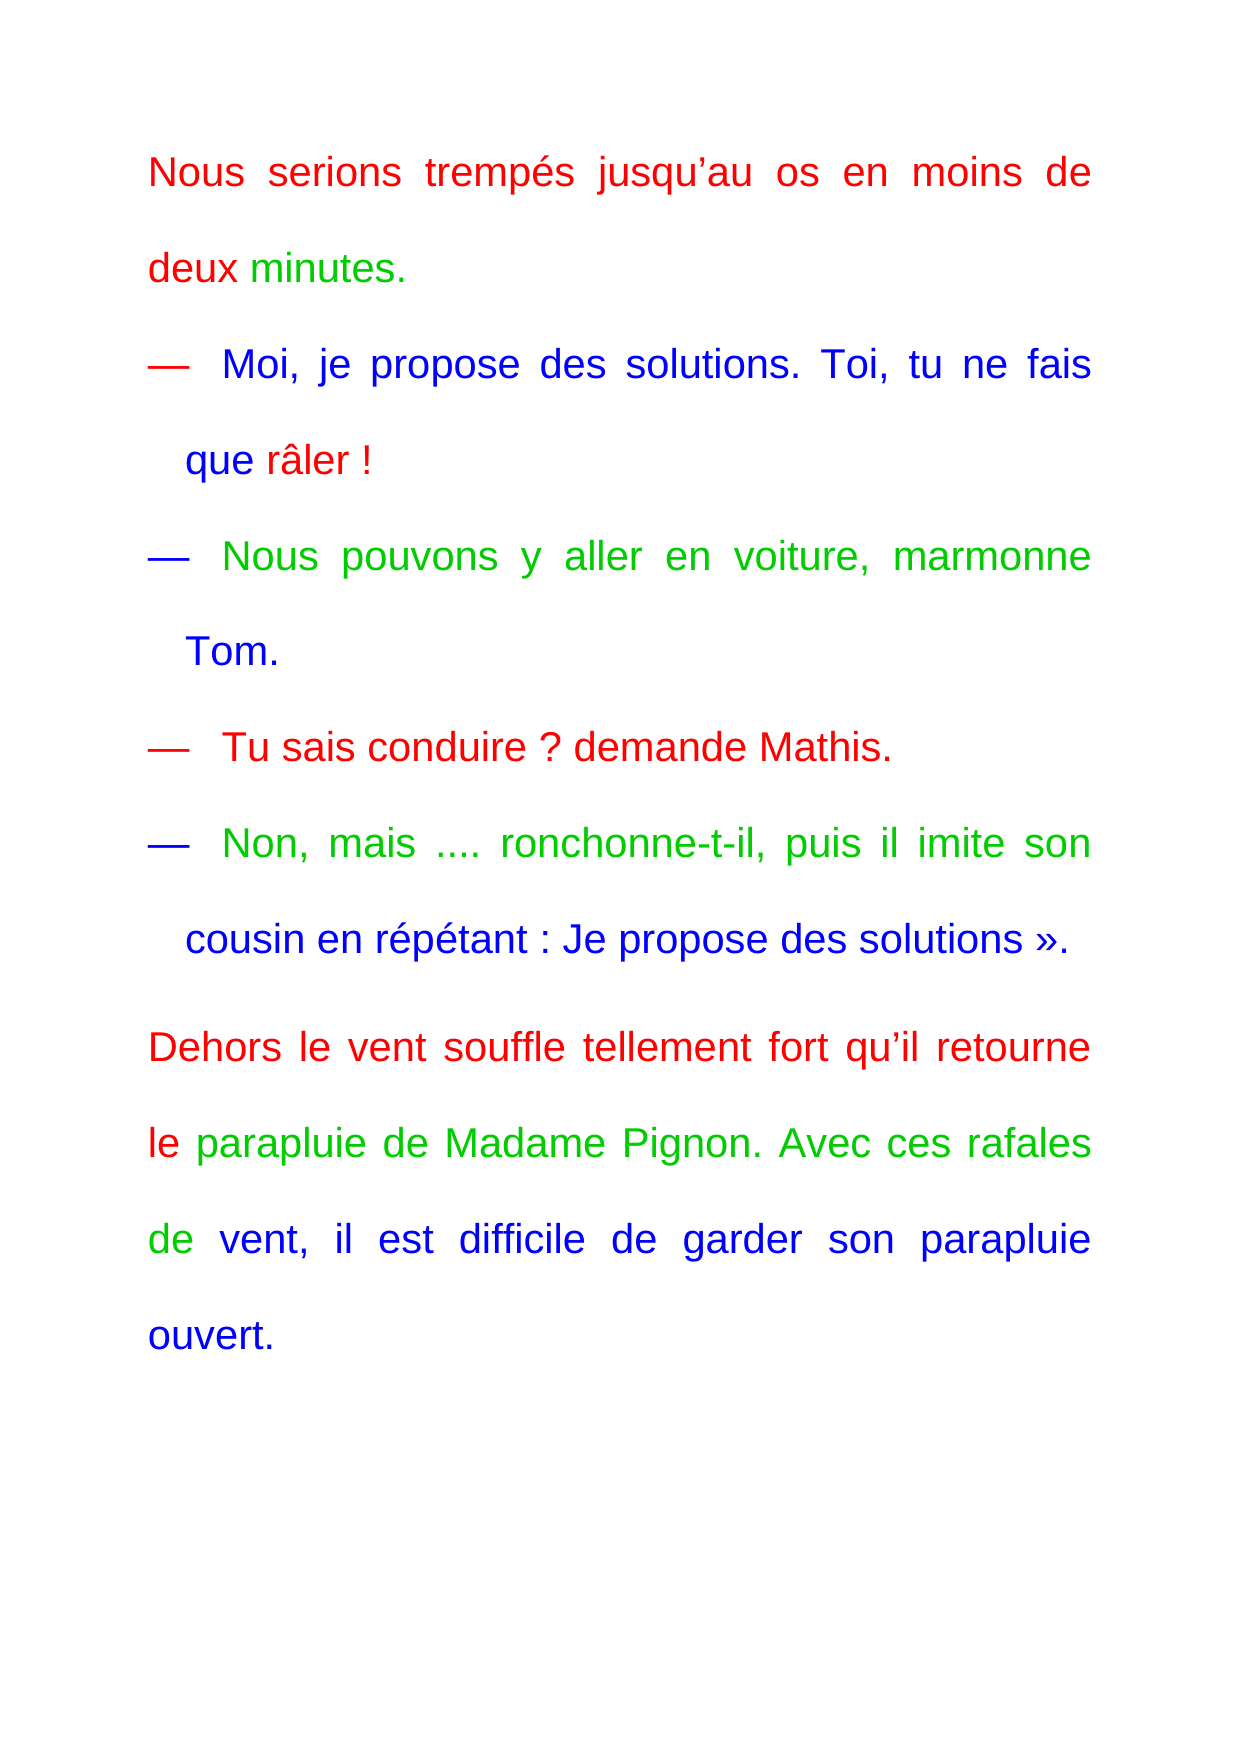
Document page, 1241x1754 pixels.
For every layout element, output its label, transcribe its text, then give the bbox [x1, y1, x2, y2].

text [148, 148, 1093, 291]
text Dehors le vent souffle tellement fort qu’il retourne le parapluie de Madame Pignon. Avec ces rafales de vent, il est difficile de garder son parapluie ouvert. [148, 1023, 1093, 1358]
list Nous pouvons y aller en voiture, marmonne Tom. [148, 531, 1093, 675]
list Non, mais .... ronchonne-t-il, puis il imite son cousin en répétant : Je propose des solutions ». [148, 818, 1093, 962]
list Moi, je propose des solutions. Toi, tu ne fais que râler ! [148, 339, 1093, 483]
list Tu sais conduire ? demande Mathis. [148, 723, 1093, 771]
